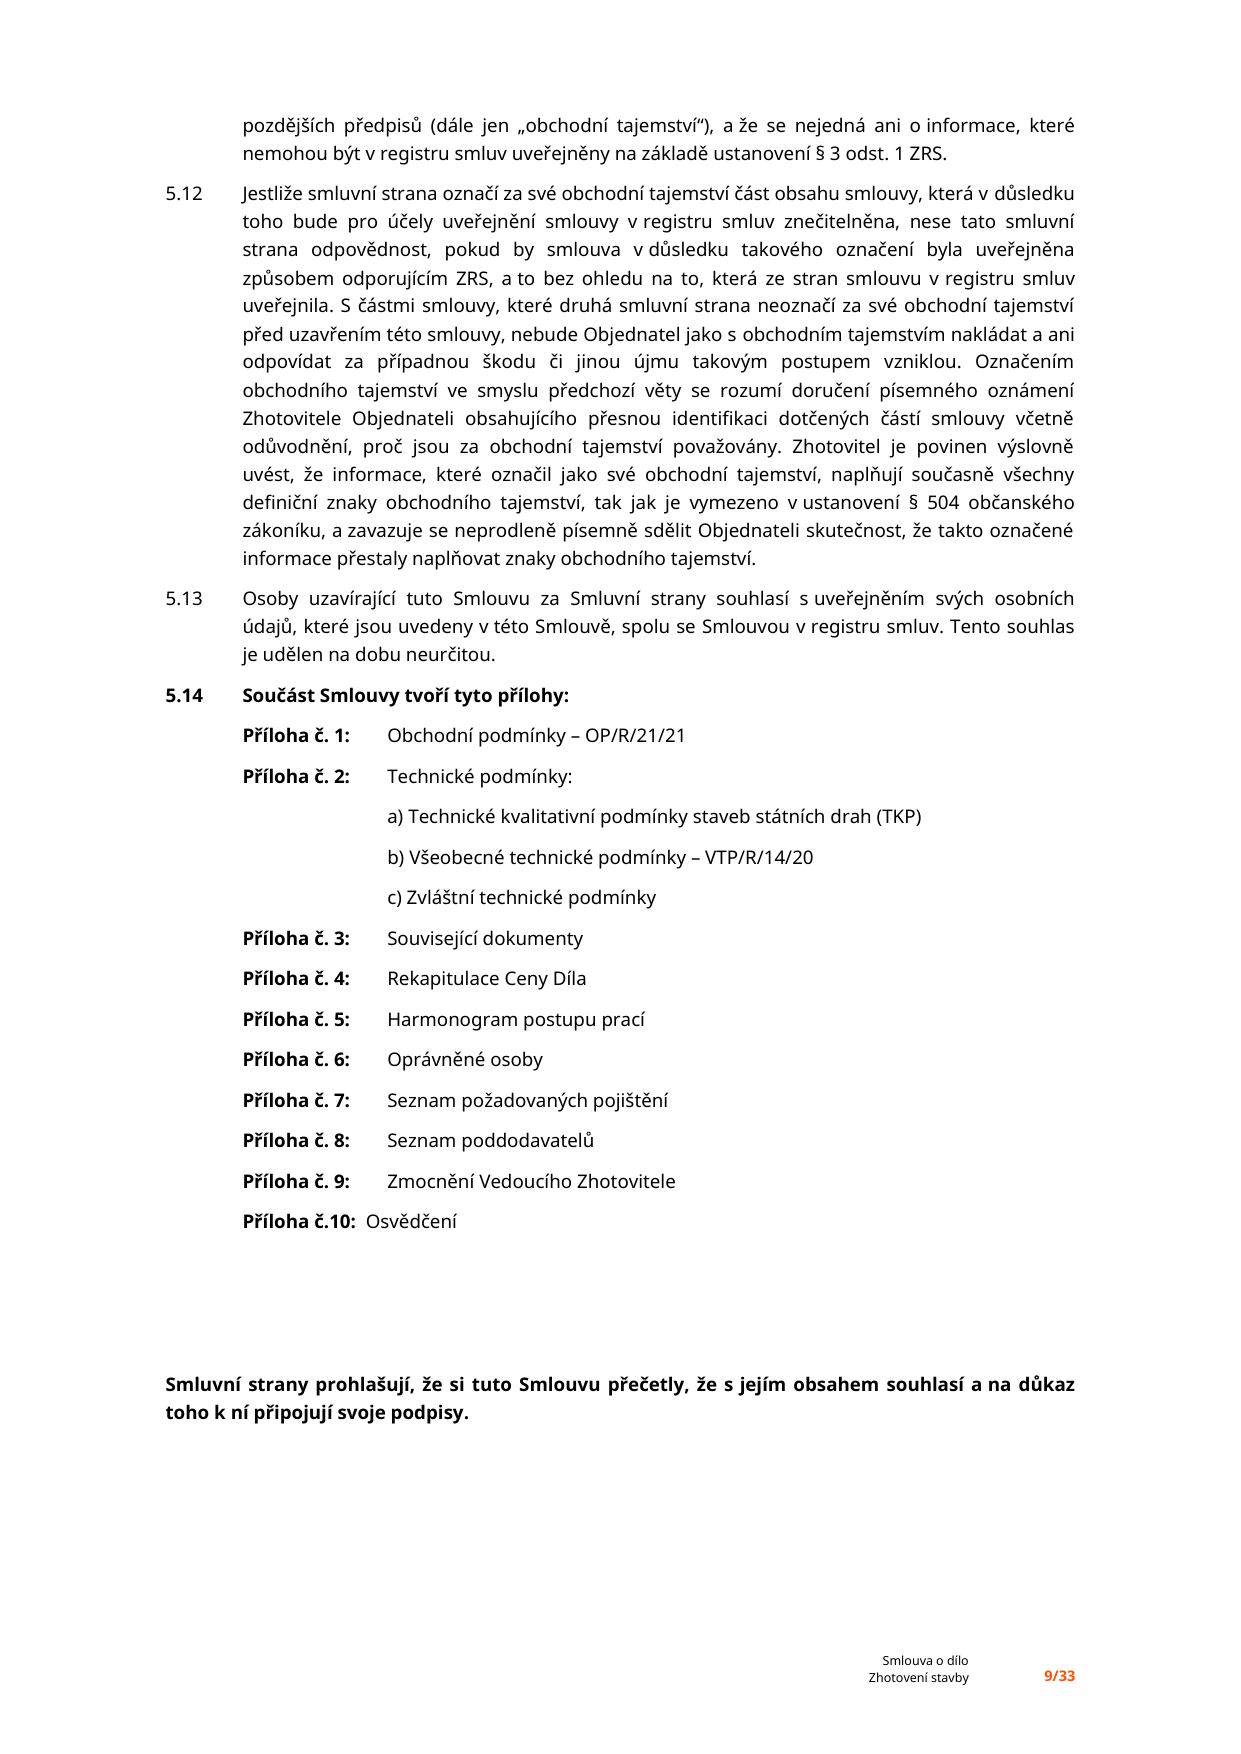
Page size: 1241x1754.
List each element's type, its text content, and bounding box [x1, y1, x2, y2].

text Osoby uzavírající tuto Smlouvu za Smluvní strany souhlasí s uveřejněním svých osobních údajů, které jsou uvedeny v této Smlouvě, spolu se Smlouvou v registru smluv. Tento souhlas je udělen na dobu neurčitou. [165, 586, 1075, 667]
text c) Zvláštní technické podmínky [387, 885, 1075, 910]
text Součást Smlouvy tvoří tyto přílohy: [165, 682, 1075, 708]
text Příloha č. 8: Seznam poddodavatelů [242, 1128, 1075, 1153]
text Smluvní strany prohlašují, že si tuto Smlouvu přečetly, že s jejím obsahem souhlasí a na důkaz toho k ní připojují svoje podpisy. [165, 1371, 1075, 1424]
text Příloha č. 5: Harmonogram postupu prací [242, 1006, 1075, 1032]
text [165, 112, 1075, 166]
text Příloha č.10: Osvědčení [242, 1209, 1075, 1234]
text a) Technické kvalitativní podmínky staveb státních drah (TKP) [387, 804, 1075, 829]
text b) Všeobecné technické podmínky – VTP/R/14/20 [387, 844, 1075, 870]
text Příloha č. 4: Rekapitulace Ceny Díla [242, 966, 1075, 991]
text Příloha č. 1: Obchodní podmínky – OP/R/21/21 [242, 723, 1075, 748]
text Jestliže smluvní strana označí za své obchodní tajemství část obsahu smlouvy, která v důsledku toho bude pro účely uveřejnění smlouvy v registru smluv znečitelněna, nese tato smluvní strana odpovědnost, pokud by smlouva v důsledku takového označení byla uveřejněna způsobem odporujícím ZRS, a to bez ohledu na to, která ze stran smlouvu v registru smluv uveřejnila. S částmi smlouvy, které druhá smluvní strana neoznačí za své obchodní tajemství před uzavřením této smlouvy, nebude Objednatel jako s obchodním tajemstvím nakládat a ani odpovídat za případnou škodu či jinou újmu takovým postupem vzniklou. Označením obchodního tajemství ve smyslu předchozí věty se rozumí doručení písemného oznámení Zhotovitele Objednateli obsahujícího přesnou identifikaci dotčených částí smlouvy včetně odůvodnění, proč jsou za obchodní tajemství považovány. Zhotovitel je povinen výslovně uvést, že informace, které označil jako své obchodní tajemství, naplňují současně všechny definiční znaky obchodního tajemství, tak jak je vymezeno v ustanovení § 504 občanského zákoníku, a zavazuje se neprodleně písemně sdělit Objednateli skutečnost, že takto označené informace přestaly naplňovat znaky obchodního tajemství. [165, 181, 1075, 571]
text Příloha č. 7: Seznam požadovaných pojištění [242, 1087, 1075, 1113]
text Příloha č. 6: Oprávněné osoby [242, 1047, 1075, 1072]
text Příloha č. 2: Technické podmínky: [242, 763, 1075, 789]
text Příloha č. 9: Zmocnění Vedoucího Zhotovitele [242, 1168, 1075, 1194]
text Příloha č. 3: Související dokumenty [242, 925, 1075, 951]
